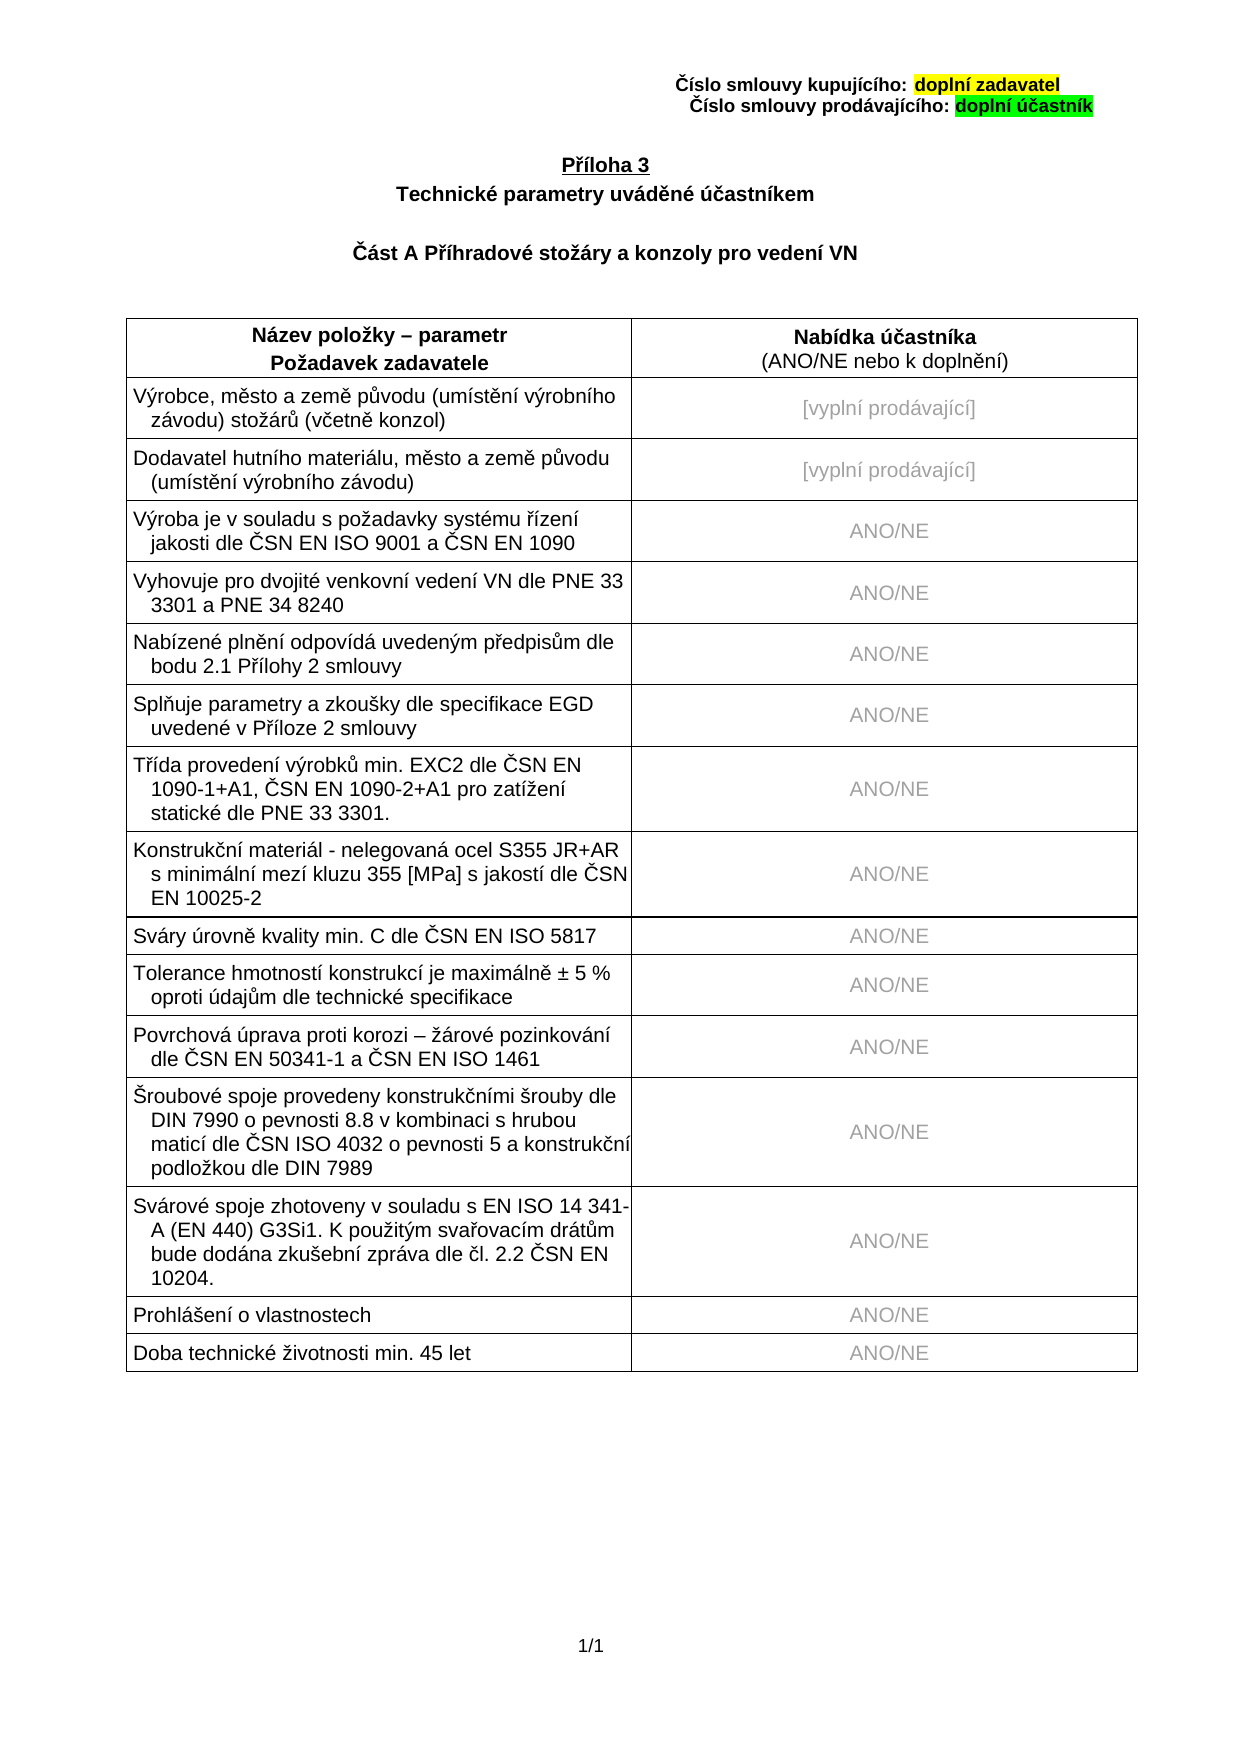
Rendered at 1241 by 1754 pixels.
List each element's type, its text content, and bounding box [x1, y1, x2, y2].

table_cell ANO/NE [632, 1078, 1137, 1186]
table_cell ANO/NE [632, 1334, 1137, 1371]
table_cell [vyplní prodávající] [632, 439, 1137, 500]
table_cell ANO/NE [632, 624, 1137, 684]
table_cell Povrchová úprava proti korozi – žárové pozinkování dle ČSN EN 50341-1 a ČSN EN ISO 1461 [127, 1016, 631, 1077]
table_cell Šroubové spoje provedeny konstrukčními šrouby dle DIN 7990 o pevnosti 8.8 v kombinaci s hrubou maticí dle ČSN ISO 4032 o pevnosti 5 a konstrukční podložkou dle DIN 7989 [127, 1078, 631, 1186]
table_cell ANO/NE [632, 955, 1137, 1015]
table_header Název položky – parametr Požadavek zadavatele [127, 319, 631, 377]
table_header Nabídka účastníka (ANO/NE nebo k doplnění) [632, 319, 1137, 377]
table_cell Prohlášení o vlastnostech [127, 1297, 631, 1333]
table_cell ANO/NE [632, 562, 1137, 623]
text Příloha 3 [118, 148, 1093, 177]
table_cell Dodavatel hutního materiálu, město a země původu (umístění výrobního závodu) [127, 439, 631, 500]
table_cell Doba technické životnosti min. 45 let [127, 1334, 631, 1371]
table_cell Nabízené plnění odpovídá uvedeným předpisům dle bodu 2.1 Přílohy 2 smlouvy [127, 624, 631, 684]
table_cell Výrobce, město a země původu (umístění výrobního závodu) stožárů (včetně konzol) [127, 378, 631, 438]
table_cell ANO/NE [632, 1297, 1137, 1333]
table_cell Svárové spoje zhotoveny v souladu s EN ISO 14 341-A (EN 440) G3Si1. K použitým svařovacím drátům bude dodána zkušební zpráva dle čl. 2.2 ČSN EN 10204. [127, 1187, 631, 1296]
table_cell ANO/NE [632, 832, 1137, 916]
table_cell ANO/NE [632, 1016, 1137, 1077]
table_cell Vyhovuje pro dvojité venkovní vedení VN dle PNE 33 3301 a PNE 34 8240 [127, 562, 631, 623]
table_cell ANO/NE [632, 918, 1137, 954]
table_cell Třída provedení výrobků min. EXC2 dle ČSN EN 1090-1+A1, ČSN EN 1090-2+A1 pro zatížení statické dle PNE 33 3301. [127, 747, 631, 831]
table_cell ANO/NE [632, 501, 1137, 561]
table_cell ANO/NE [632, 747, 1137, 831]
table_cell Tolerance hmotností konstrukcí je maximálně ± 5 % oproti údajům dle technické specifikace [127, 955, 631, 1015]
table_cell Konstrukční materiál - nelegovaná ocel S355 JR+AR s minimální mezí kluzu 355 [MPa] s jakostí dle ČSN EN 10025-2 [127, 832, 631, 916]
text Část A Příhradové stožáry a konzoly pro vedení VN [118, 235, 1093, 264]
table_cell Splňuje parametry a zkoušky dle specifikace EGD uvedené v Příloze 2 smlouvy [127, 685, 631, 746]
table_cell Sváry úrovně kvality min. C dle ČSN EN ISO 5817 [127, 918, 631, 954]
table_cell Výroba je v souladu s požadavky systému řízení jakosti dle ČSN EN ISO 9001 a ČSN EN 1090 [127, 501, 631, 561]
table_cell ANO/NE [632, 1187, 1137, 1296]
text Technické parametry uváděné účastníkem [118, 177, 1093, 206]
table_cell [vyplní prodávající] [632, 378, 1137, 438]
table_cell ANO/NE [632, 685, 1137, 746]
